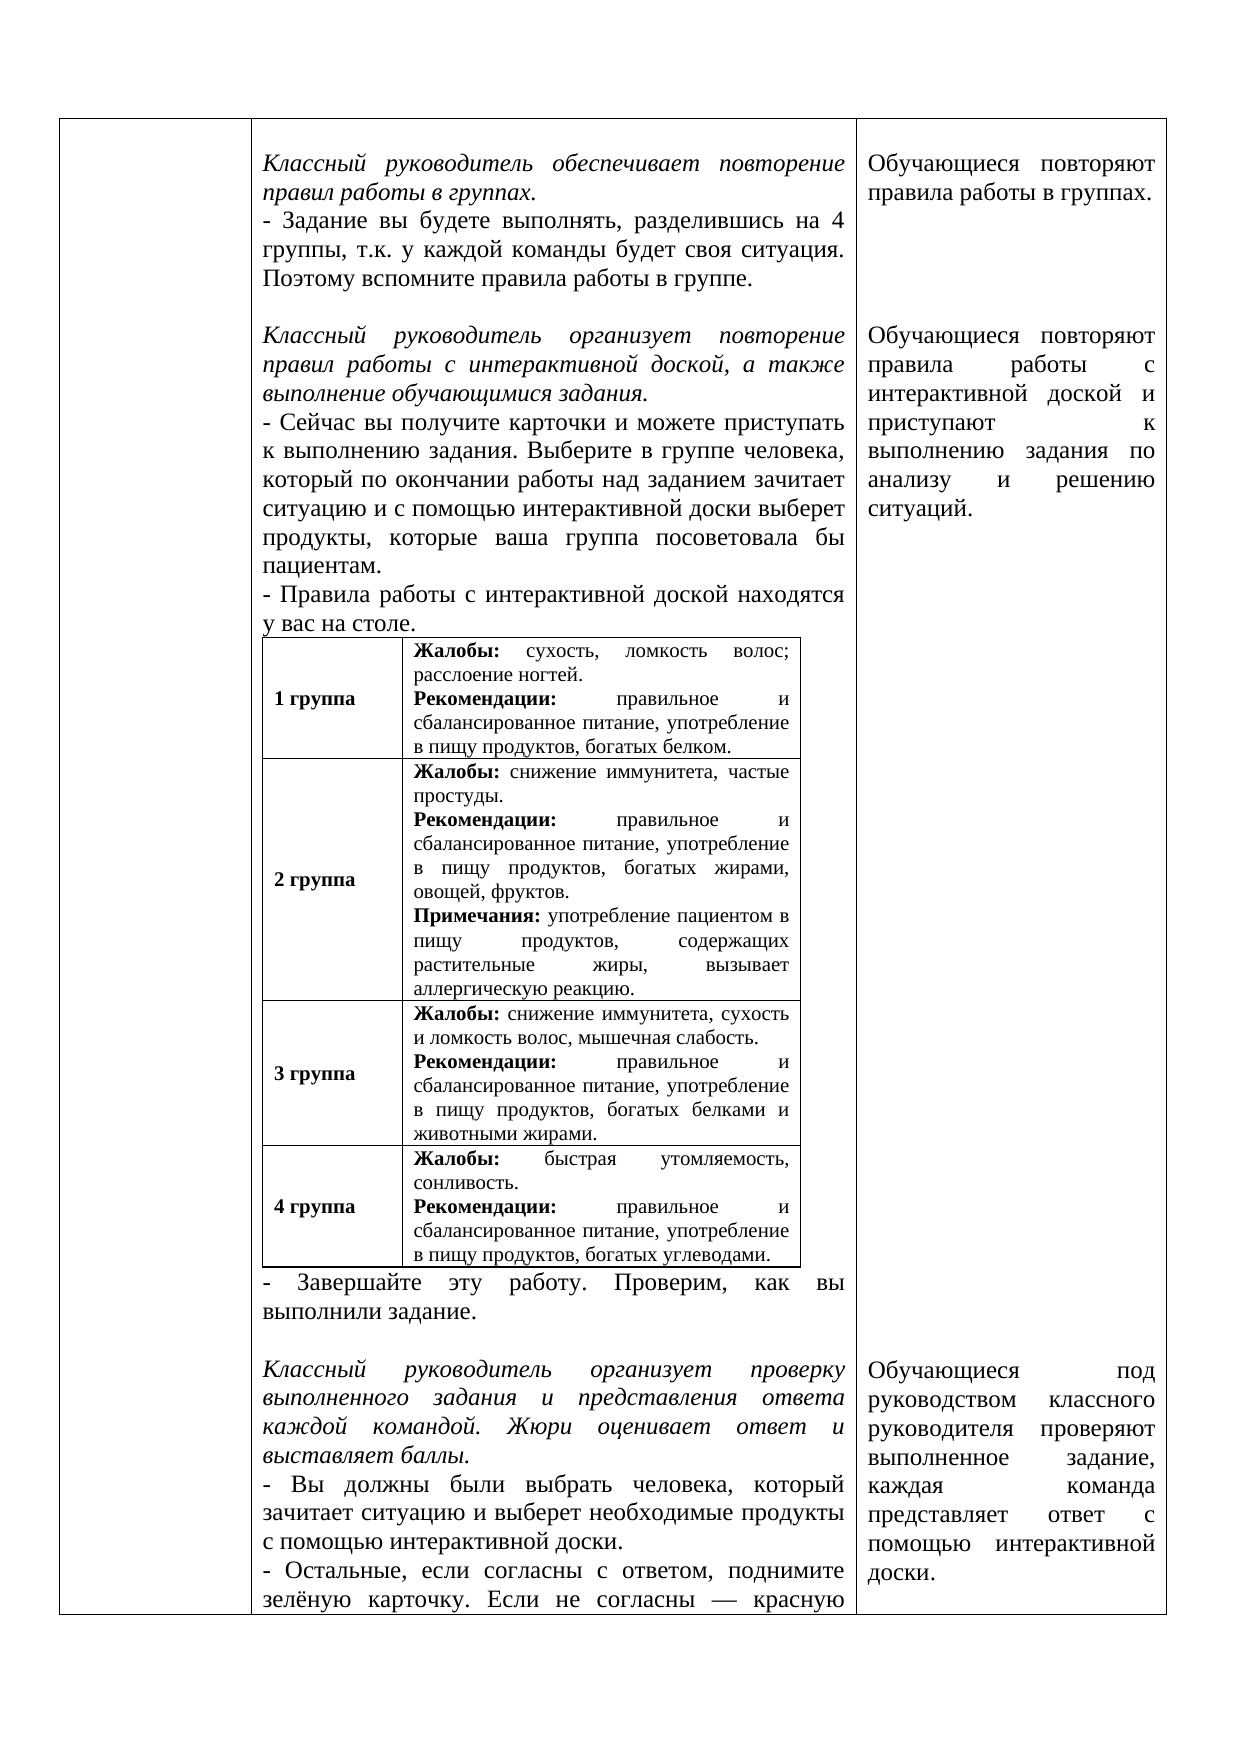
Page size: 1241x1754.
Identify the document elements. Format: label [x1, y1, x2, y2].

table_cell [60, 119, 251, 1614]
table_cell [857, 119, 1166, 1614]
table_cell [252, 119, 856, 1614]
